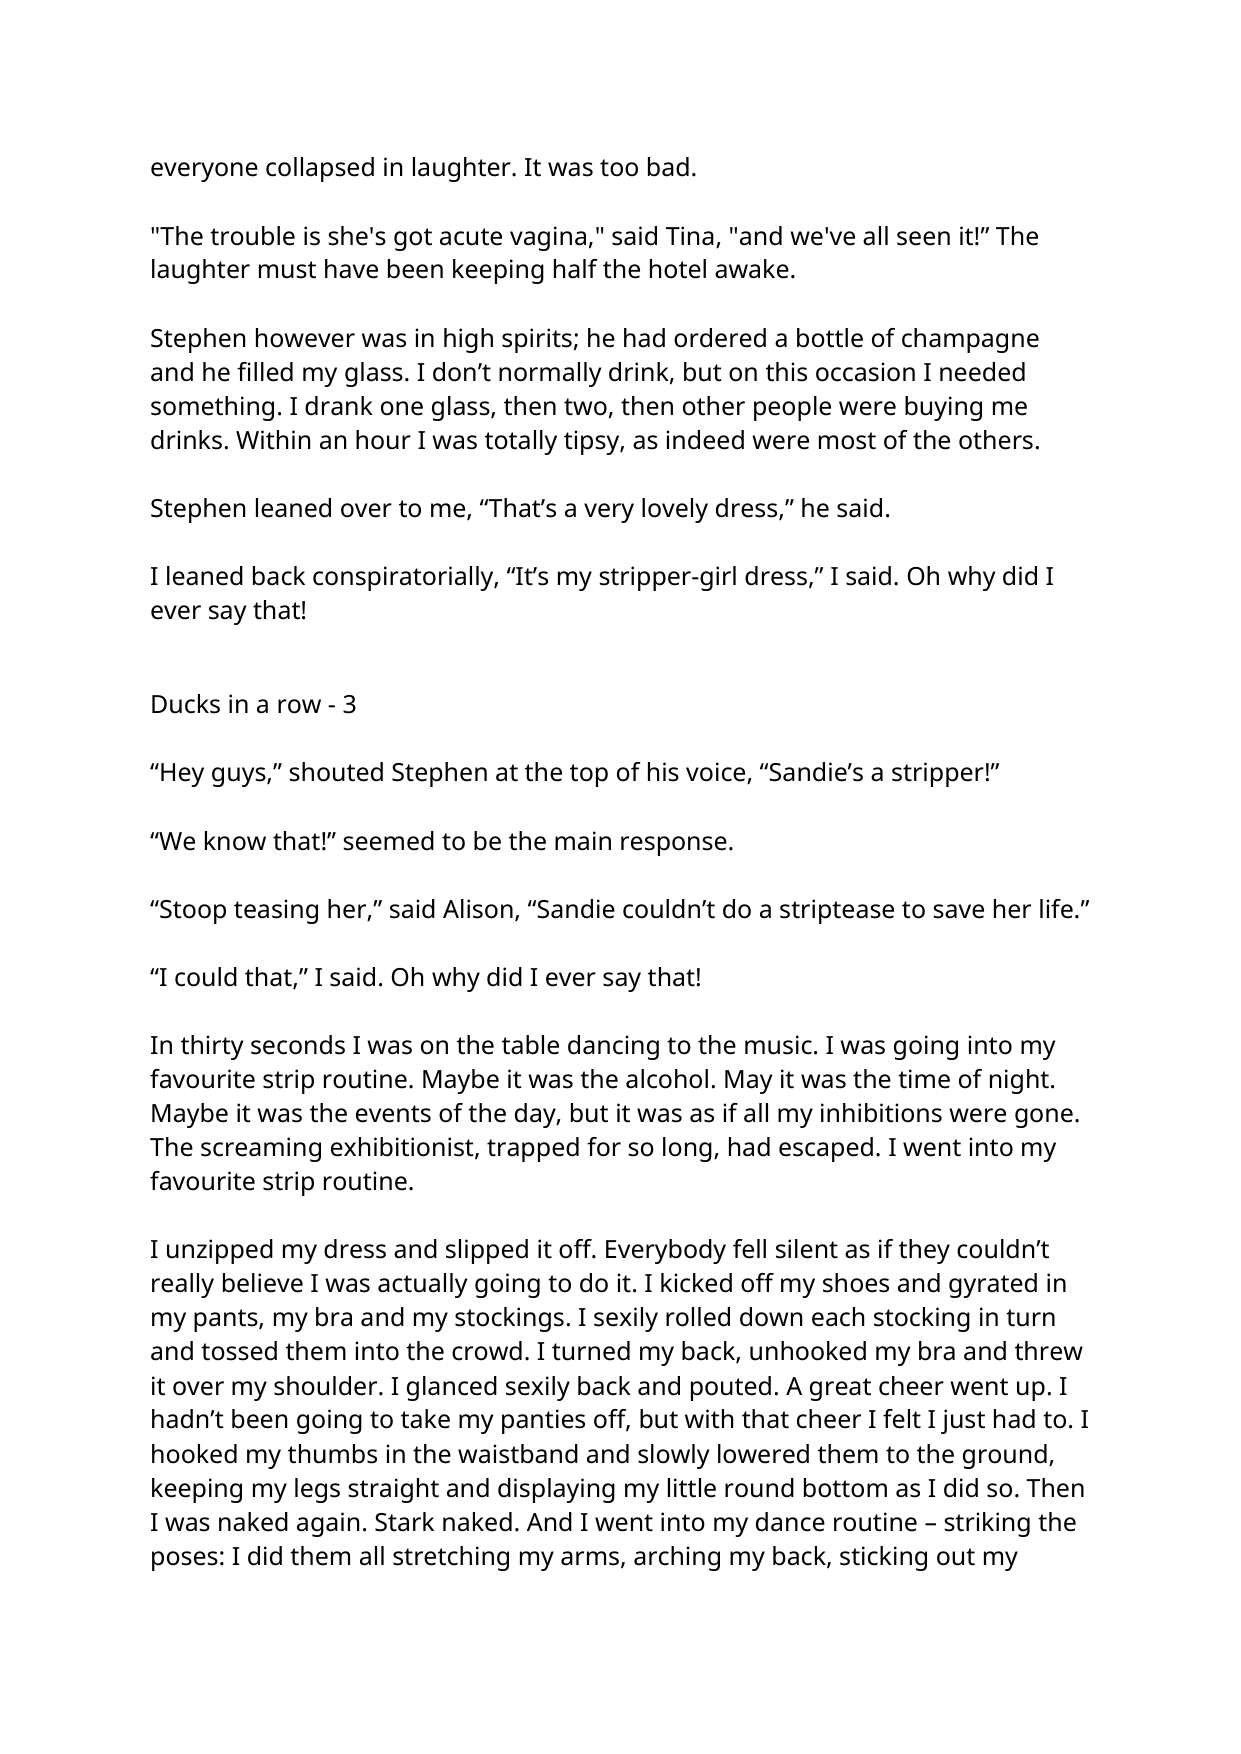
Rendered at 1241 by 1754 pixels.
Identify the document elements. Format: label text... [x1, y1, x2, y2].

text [150, 150, 1090, 627]
text Ducks in a row - 3 [150, 687, 1090, 721]
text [150, 755, 1090, 1572]
